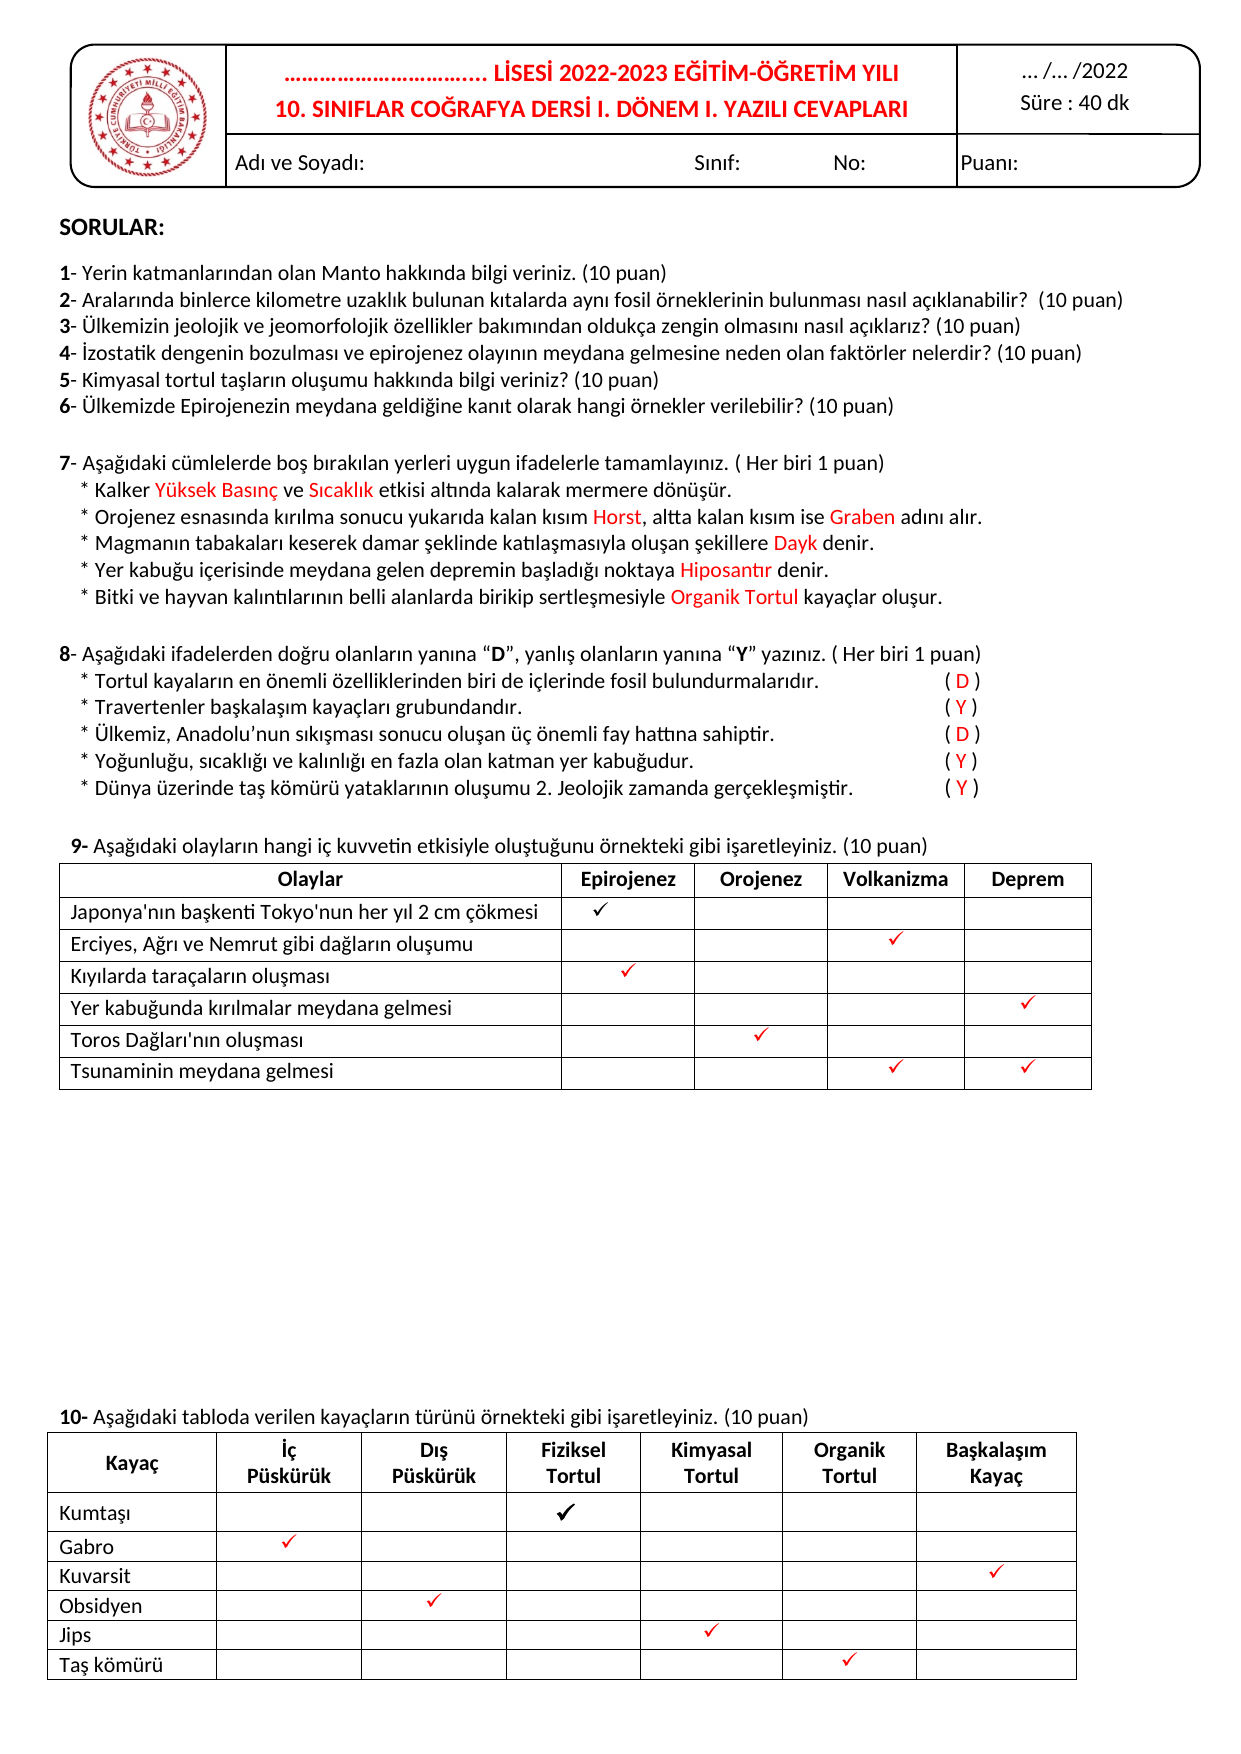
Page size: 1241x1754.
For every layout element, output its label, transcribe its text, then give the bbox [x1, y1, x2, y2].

table_cell [362, 1562, 506, 1590]
table_cell [507, 1650, 640, 1678]
text * Travertenler başkalaşım kayaçları grubundandır. ( Y ) [59, 693, 1181, 720]
text 2- Aralarında binlerce kilometre uzaklık bulunan kıtalarda aynı fosil örneklerinin bulunması nasıl açıklanabilir? (10 puan) [59, 286, 1181, 312]
table_cell [362, 1650, 506, 1678]
table_cell [217, 1650, 361, 1678]
text 4- İzostatik dengenin bozulması ve epirojenez olayının meydana gelmesine neden olan faktörler nelerdir? (10 puan) [59, 339, 1181, 366]
text * Yer kabuğu içerisinde meydana gelen depremin başladığı noktaya Hiposantır denir. [59, 556, 1181, 583]
table_cell [783, 1532, 916, 1561]
table_cell [562, 1058, 694, 1089]
text SORULAR: [59, 219, 1181, 239]
picture [87, 56, 208, 177]
table_cell Kıyılarda taraçaların oluşması [60, 962, 561, 993]
table_cell [641, 1621, 782, 1649]
table_cell [562, 1026, 694, 1057]
table_cell Fiziksel Tortul [507, 1433, 640, 1492]
table_cell [917, 1621, 1076, 1649]
table_cell [695, 1058, 827, 1089]
table_cell Jips [48, 1621, 216, 1649]
table_cell Gabro [48, 1532, 216, 1561]
table_cell [562, 898, 694, 929]
table_cell [828, 1058, 964, 1089]
table_cell [695, 1026, 827, 1057]
table_cell Kuvarsit [48, 1562, 216, 1590]
table_cell Dış Püskürük [362, 1433, 506, 1492]
table_cell [965, 994, 1091, 1025]
text 8- Aşağıdaki ifadelerden doğru olanların yanına “D”, yanlış olanların yanına “Y” yazınız. ( Her biri 1 puan) [59, 640, 1181, 667]
table_cell [217, 1493, 361, 1531]
table_cell Obsidyen [48, 1591, 216, 1619]
table_cell [362, 1621, 506, 1649]
table_cell [965, 898, 1091, 929]
table_cell İç Püskürük [217, 1433, 361, 1492]
table_cell [695, 994, 827, 1025]
table_cell [783, 1591, 916, 1619]
text 1- Yerin katmanlarından olan Manto hakkında bilgi veriniz. (10 puan) [59, 259, 1181, 286]
table_cell [507, 1493, 640, 1531]
table_cell [641, 1562, 782, 1590]
table_cell [783, 1621, 916, 1649]
table_cell [783, 1650, 916, 1678]
table_cell [965, 1026, 1091, 1057]
table_cell Tsunaminin meydana gelmesi [60, 1058, 561, 1089]
table_cell Kimyasal Tortul [641, 1433, 782, 1492]
table_cell [562, 930, 694, 961]
text * Kalker Yüksek Basınç ve Sıcaklık etkisi altında kalarak mermere dönüşür. [59, 476, 1181, 503]
text 5- Kimyasal tortul taşların oluşumu hakkında bilgi veriniz? (10 puan) [59, 366, 1181, 392]
table_cell [828, 1026, 964, 1057]
table_cell Olaylar [60, 864, 561, 897]
table_cell [828, 962, 964, 993]
table_cell [562, 994, 694, 1025]
table_cell [641, 1591, 782, 1619]
text 3- Ülkemizin jeolojik ve jeomorfolojik özellikler bakımından oldukça zengin olmasını nasıl açıklarız? (10 puan) [59, 312, 1181, 339]
table_cell [507, 1591, 640, 1619]
table_cell [641, 1650, 782, 1678]
table_cell [362, 1493, 506, 1531]
text * Magmanın tabakaları keserek damar şeklinde katılaşmasıyla oluşan şekillere Dayk denir. [59, 529, 1181, 556]
text * Ülkemiz, Anadolu’nun sıkışması sonucu oluşan üç önemli fay hattına sahiptir. ( D ) [59, 720, 1181, 747]
text * Orojenez esnasında kırılma sonucu yukarıda kalan kısım Horst, altta kalan kısım ise Graben adını alır. [59, 503, 1181, 529]
table_cell Erciyes, Ağrı ve Nemrut gibi dağların oluşumu [60, 930, 561, 961]
table_cell Toros Dağları'nın oluşması [60, 1026, 561, 1057]
table_cell [217, 1621, 361, 1649]
table_cell Japonya'nın başkenti Tokyo'nun her yıl 2 cm çökmesi [60, 898, 561, 929]
table_header 9- Aşağıdaki olayların hangi iç kuvvetin etkisiyle oluştuğunu örnekteki gibi işaretleyiniz. (10 puan) [59, 832, 1092, 863]
table_cell Yer kabuğunda kırılmalar meydana gelmesi [60, 994, 561, 1025]
table_cell [362, 1532, 506, 1561]
table_cell [507, 1621, 640, 1649]
table_cell [362, 1591, 506, 1619]
table_cell Kumtaşı [48, 1493, 216, 1531]
table_cell [217, 1532, 361, 1561]
text 6- Ülkemizde Epirojenezin meydana geldiğine kanıt olarak hangi örnekler verilebilir? (10 puan) [59, 392, 1181, 419]
table_cell Volkanizma [828, 864, 964, 897]
table_cell [917, 1532, 1076, 1561]
table_cell [828, 898, 964, 929]
table_cell [641, 1493, 782, 1531]
table_cell [828, 994, 964, 1025]
text * Dünya üzerinde taş kömürü yataklarının oluşumu 2. Jeolojik zamanda gerçekleşmiştir. ( Y ) [59, 773, 1181, 801]
table_cell [695, 898, 827, 929]
table_header 10- Aşağıdaki tabloda verilen kayaçların türünü örnekteki gibi işaretleyiniz. (10 puan) [48, 1403, 1076, 1432]
table_cell [562, 962, 694, 993]
table_cell Taş kömürü [48, 1650, 216, 1678]
table_cell [965, 930, 1091, 961]
table_cell [965, 962, 1091, 993]
table_cell [783, 1493, 916, 1531]
text * Bitki ve hayvan kalıntılarının belli alanlarda birikip sertleşmesiyle Organik Tortul kayaçlar oluşur. [59, 583, 1181, 609]
table_cell [917, 1591, 1076, 1619]
table_cell [695, 962, 827, 993]
table_cell [965, 1058, 1091, 1089]
table_cell [828, 930, 964, 961]
table_cell Deprem [965, 864, 1091, 897]
table_cell [641, 1532, 782, 1561]
table_cell [917, 1562, 1076, 1590]
table_cell Organik Tortul [783, 1433, 916, 1492]
table_cell [695, 930, 827, 961]
table_cell [507, 1532, 640, 1561]
table_cell [507, 1562, 640, 1590]
table_cell Başkalaşım Kayaç [917, 1433, 1076, 1492]
table_cell [217, 1591, 361, 1619]
table_cell [783, 1562, 916, 1590]
table_cell Kayaç [48, 1433, 216, 1492]
table_cell Orojenez [695, 864, 827, 897]
table_cell [917, 1493, 1076, 1531]
table_cell [217, 1562, 361, 1590]
text * Tortul kayaların en önemli özelliklerinden biri de içlerinde fosil bulundurmalarıdır. ( D ) [59, 667, 1181, 693]
text 7- Aşağıdaki cümlelerde boş bırakılan yerleri uygun ifadelerle tamamlayınız. ( Her biri 1 puan) [59, 449, 1181, 476]
table_cell Epirojenez [562, 864, 694, 897]
text * Yoğunluğu, sıcaklığı ve kalınlığı en fazla olan katman yer kabuğudur. ( Y ) [59, 747, 1181, 773]
table_cell [917, 1650, 1076, 1678]
